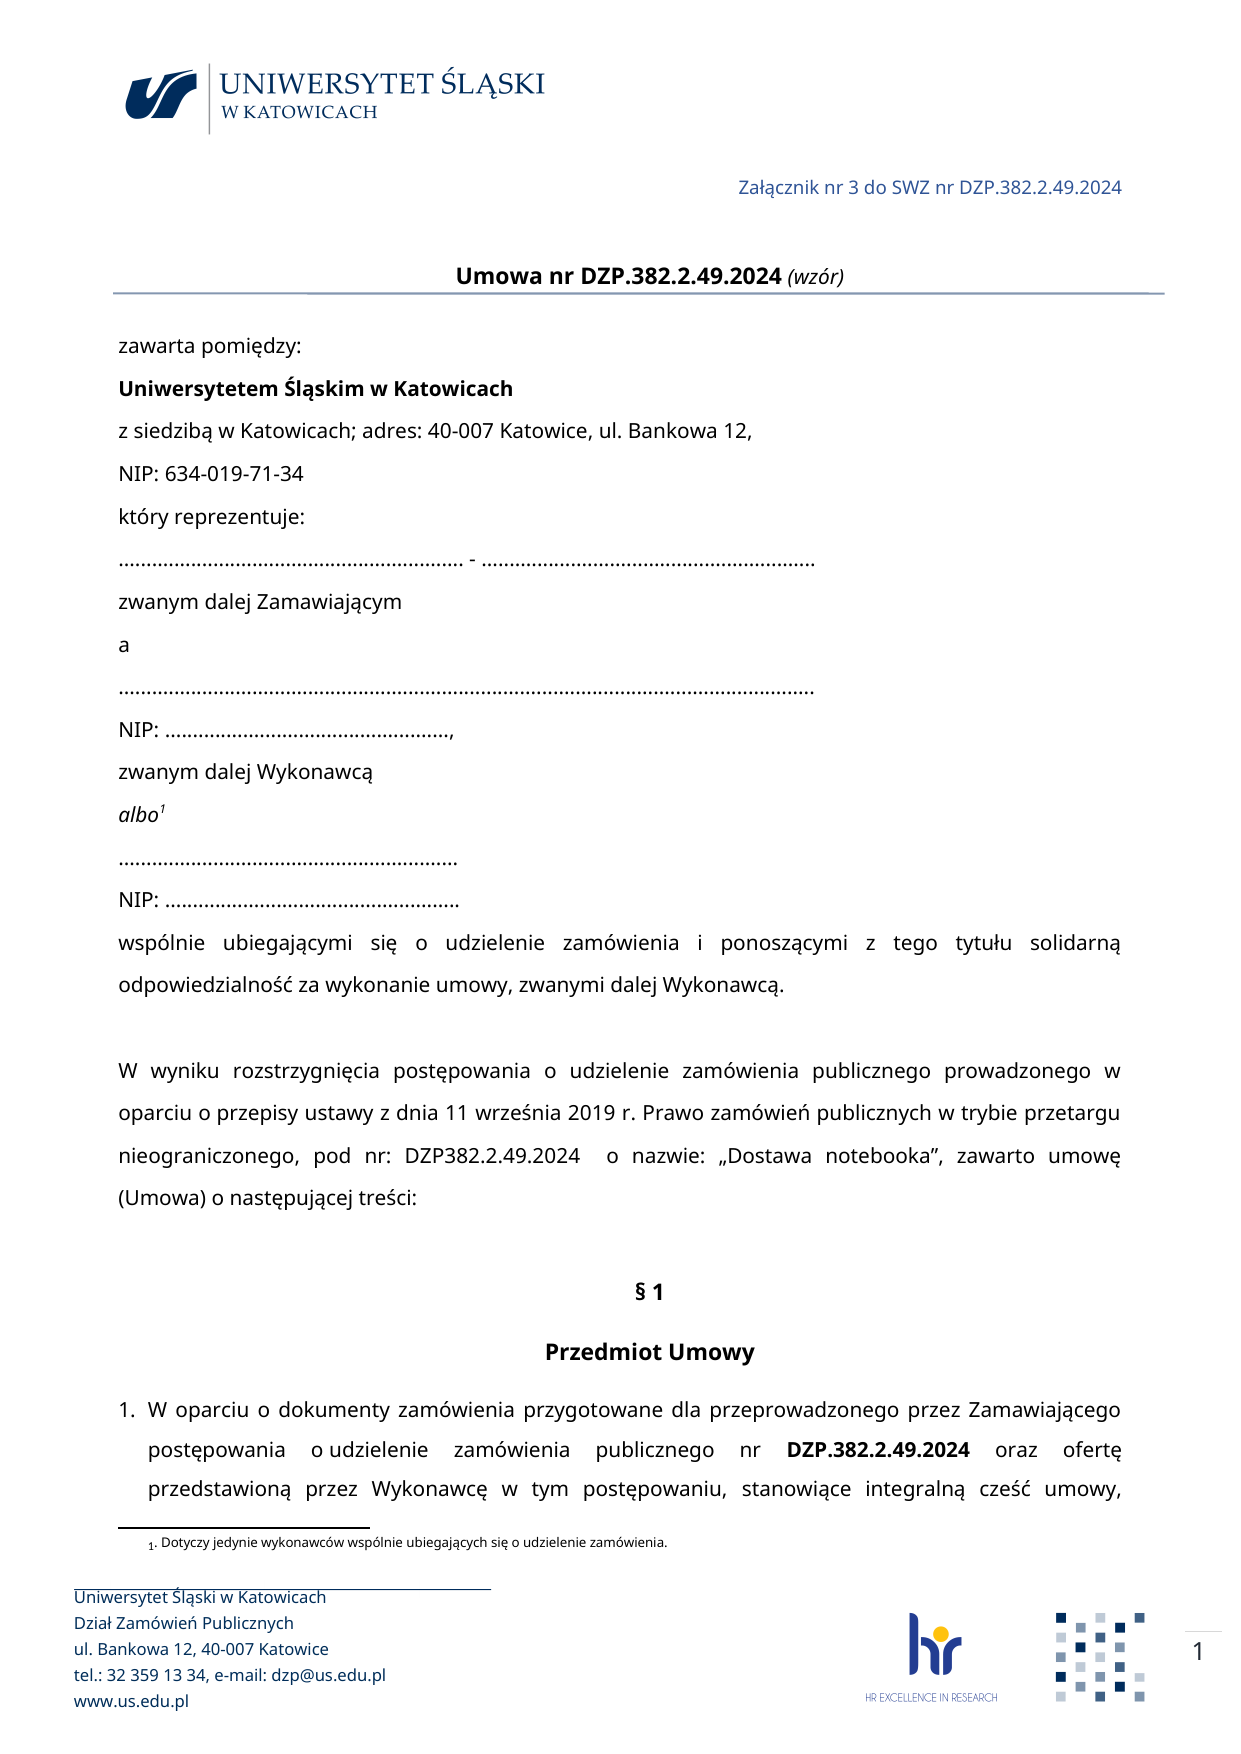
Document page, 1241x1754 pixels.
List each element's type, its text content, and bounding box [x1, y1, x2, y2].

text NIP: 634-019-71-34 [118, 459, 1122, 488]
text § 1 [177, 1276, 1122, 1307]
text Przedmiot Umowy [177, 1336, 1122, 1367]
text zwanym dalej Wykonawcą [118, 757, 1122, 786]
picture [7, 0, 1241, 170]
text Załącznik nr 3 do SWZ nr DZP.382.2.49.2024 [177, 174, 1122, 200]
text Uniwersytetem Śląskim w Katowicach [118, 374, 1122, 402]
text Umowa nr DZP.382.2.49.2024 (wzór) [177, 259, 1122, 291]
text który reprezentuje: [118, 502, 1122, 530]
text zwanym dalej Zamawiającym [118, 587, 1122, 616]
text .............................................................. - ............................................................ [118, 544, 1122, 573]
text a [118, 630, 1122, 658]
text ............................................................. [118, 843, 1122, 871]
text z siedzibą w Katowicach; adres: 40-007 Katowice, ul. Bankowa 12, [118, 417, 1122, 445]
picture [797, 1485, 1174, 1731]
text ............................................................................................................................. [118, 672, 1122, 701]
text W wyniku rozstrzygnięcia postępowania o udzielenie zamówienia publicznego prowadzonego w oparciu o przepisy ustawy z dnia 11 września 2019 r. Prawo zamówień publicznych w trybie przetargu nieograniczonego, pod nr: DZP382.2.49.2024 o nazwie: „Dostawa notebooka”, zawarto umowę (Umowa) o następującej treści: [118, 1056, 1122, 1212]
picture [0, 1580, 492, 1598]
text NIP: ..................................................., [118, 715, 1122, 743]
text NIP: ..................................................... [118, 885, 1122, 914]
text wspólnie ubiegającymi się o udzielenie zamówienia i ponoszącymi z tego tytułu solidarną odpowiedzialność za wykonanie umowy, zwanymi dalej Wykonawcą. [118, 928, 1122, 999]
text zawarta pomiędzy: [118, 331, 1122, 360]
text albo [118, 800, 1122, 828]
